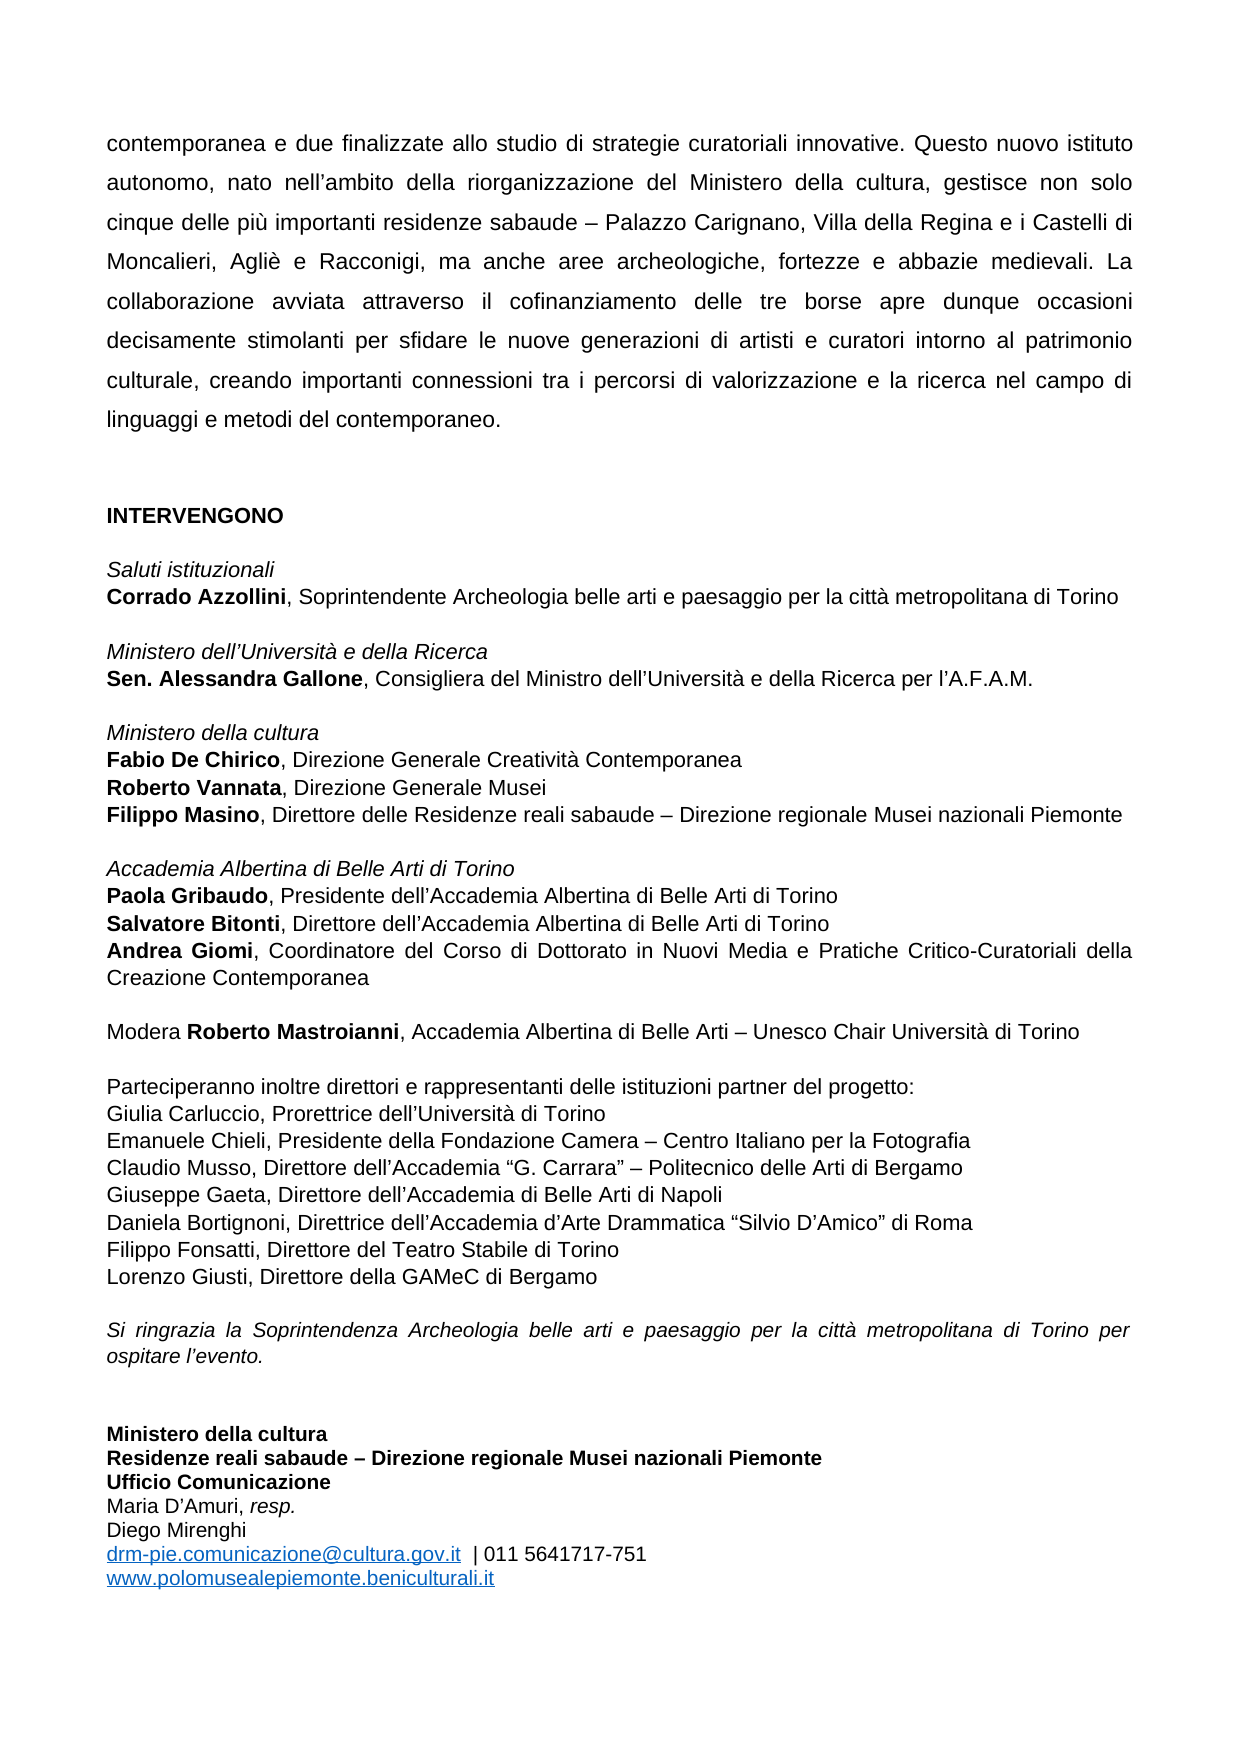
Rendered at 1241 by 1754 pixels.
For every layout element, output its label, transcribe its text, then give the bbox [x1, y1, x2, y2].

text Lorenzo Giusti, Direttore della GAMeC di Bergamo [106, 1264, 1134, 1289]
text Roberto Vannata, Direzione Generale Musei [106, 774, 1134, 800]
text Corrado Azzollini, Soprintendente Archeologia belle arti e paesaggio per la città metropolitana di Torino [106, 584, 1134, 609]
text www.polomusealepiemonte.beniculturali.it [106, 1565, 1134, 1589]
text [106, 130, 1134, 433]
text Accademia Albertina di Belle Arti di Torino [106, 856, 1134, 881]
text Giulia Carluccio, Prorettrice dell’Università di Torino [106, 1101, 1134, 1126]
text drm-pie.comunicazione@cultura.gov.it | 011 5641717-751 [106, 1541, 467, 1565]
text Ministero della cultura [106, 1422, 1134, 1446]
text Filippo Fonsatti, Direttore del Teatro Stabile di Torino [106, 1237, 1134, 1262]
text Saluti istituzionali [106, 557, 1134, 582]
text Emanuele Chieli, Presidente della Fondazione Camera – Centro Italiano per la Fotografia [106, 1128, 1134, 1153]
text Parteciperanno inoltre direttori e rappresentanti delle istituzioni partner del progetto: [106, 1073, 1134, 1099]
text Residenze reali sabaude – Direzione regionale Musei nazionali Piemonte [106, 1446, 1134, 1469]
text Fabio De Chirico, Direzione Generale Creatività Contemporanea [106, 747, 1134, 772]
text Daniela Bortignoni, Direttrice dell’Accademia d’Arte Drammatica “Silvio D’Amico” di Roma [106, 1209, 1134, 1235]
text Ministero della cultura [106, 720, 1134, 745]
text Giuseppe Gaeta, Direttore dell’Accademia di Belle Arti di Napoli [106, 1182, 1134, 1207]
text Salvatore Bitonti, Direttore dell’Accademia Albertina di Belle Arti di Torino [106, 910, 1134, 936]
text Modera Roberto Mastroianni, Accademia Albertina di Belle Arti – Unesco Chair Università di Torino [106, 1019, 1134, 1044]
text Sen. Alessandra Gallone, Consigliera del Ministro dell’Università e della Ricerca per l’A.F.A.M. [106, 666, 1134, 691]
text Maria D’Amuri, resp. [106, 1493, 1134, 1517]
text INTERVENGONO [106, 503, 1134, 528]
text Ministero dell’Università e della Ricerca [106, 638, 1134, 664]
text Ufficio Comunicazione [106, 1469, 1134, 1493]
text Claudio Musso, Direttore dell’Accademia “G. Carrara” – Politecnico delle Arti di Bergamo [106, 1155, 1134, 1180]
text Filippo Masino, Direttore delle Residenze reali sabaude – Direzione regionale Musei nazionali Piemonte [106, 802, 1134, 827]
text Si ringrazia la Soprintendenza Archeologia belle arti e paesaggio per la città metropolitana di Torino per ospitare l’evento. [106, 1318, 1134, 1368]
text Paola Gribaudo, Presidente dell’Accademia Albertina di Belle Arti di Torino [106, 883, 1134, 908]
text drm-pie.comunicazione@cultura.gov.it | 011 5641717-751 [484, 1541, 1134, 1565]
text Diego Mirenghi [106, 1517, 1134, 1541]
text Andrea Giomi, Coordinatore del Corso di Dottorato in Nuovi Media e Pratiche Critico-Curatoriali della Creazione Contemporanea [106, 938, 1134, 990]
